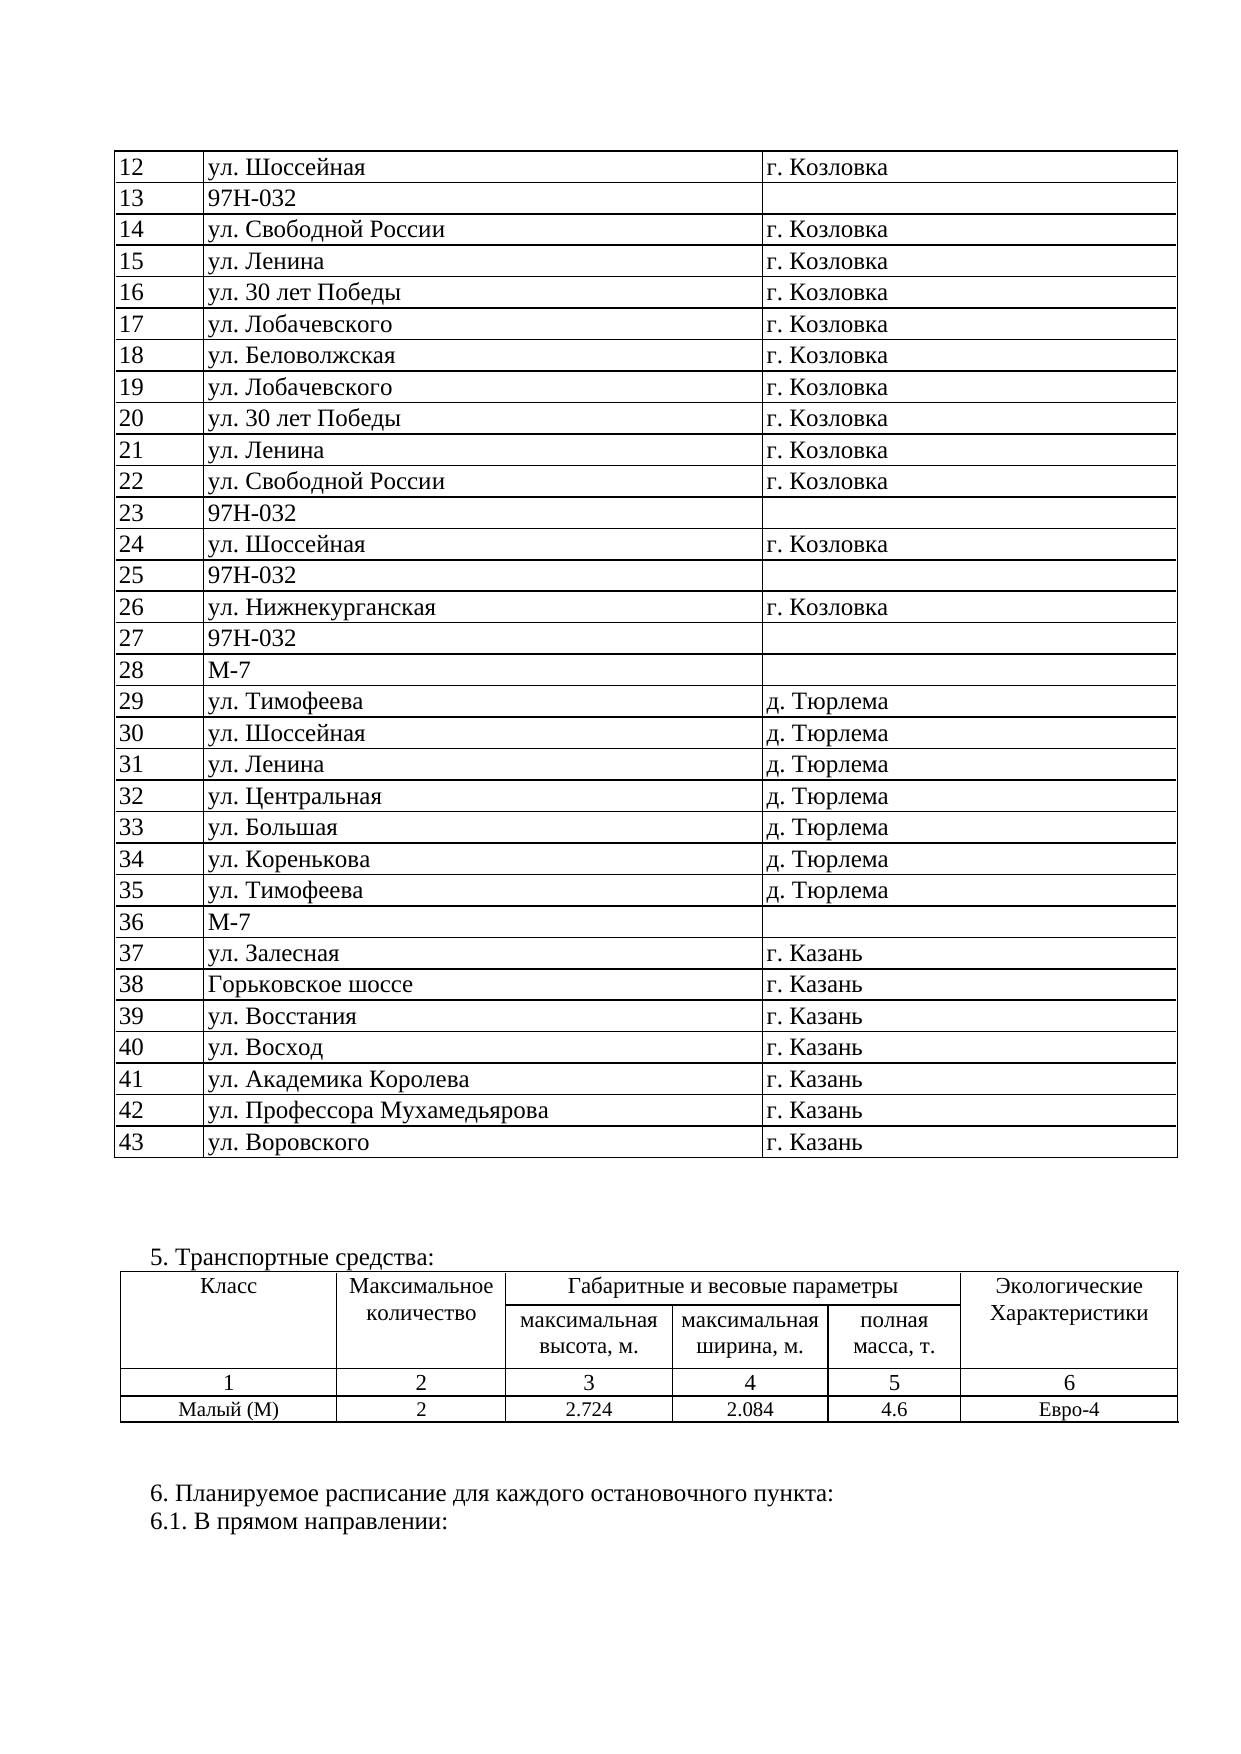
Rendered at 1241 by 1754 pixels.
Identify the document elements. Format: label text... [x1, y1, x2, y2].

table_cell 18 [115, 340, 203, 370]
table_header Класс [121, 1272, 336, 1367]
table_cell 97Н-032 [204, 561, 762, 590]
table_cell 23 [115, 497, 203, 527]
table_cell ул. Профессора Мухамедьярова [204, 1095, 762, 1125]
table_cell 12 [115, 152, 203, 181]
table_cell 38 [115, 969, 203, 999]
table_cell 14 [115, 214, 203, 244]
table_cell Малый (М) [121, 1397, 336, 1421]
table_cell д. Тюрлема [763, 874, 1177, 905]
table_cell 22 [115, 466, 203, 496]
table_cell ул. 30 лет Победы [204, 403, 762, 433]
table_cell г. Козловка [763, 152, 1177, 181]
table_cell ул. Ленина [204, 246, 762, 276]
table_cell г. Казань [763, 936, 1177, 968]
table_cell 97Н-032 [204, 498, 762, 527]
table_cell 35 [115, 875, 203, 905]
table_cell г. Козловка [763, 244, 1177, 276]
table_cell д. Тюрлема [763, 811, 1177, 842]
table_cell 42 [115, 1095, 203, 1125]
table_cell Горьковское шоссе [204, 970, 762, 999]
table_cell Евро-4 [961, 1397, 1177, 1421]
table_cell 2 [337, 1397, 505, 1421]
table_cell ул. Ленина [204, 749, 762, 779]
table_cell 17 [115, 308, 203, 339]
table_cell 16 [115, 277, 203, 307]
table_cell г. Казань [763, 1031, 1177, 1062]
table_cell 36 [115, 906, 203, 936]
table_cell [763, 905, 1177, 936]
table_cell ул. Свободной России [204, 466, 762, 496]
table_cell г. Козловка [763, 465, 1177, 496]
table_cell ул. Тимофеева [204, 686, 762, 716]
table_cell г. Казань [763, 1094, 1177, 1125]
table_cell 21 [115, 434, 203, 464]
table_cell 2.084 [673, 1397, 827, 1421]
table_cell ул. Шоссейная [204, 529, 762, 559]
table_cell д. Тюрлема [763, 779, 1177, 811]
table_cell 20 [115, 403, 203, 433]
table_cell 4.6 [829, 1397, 960, 1421]
table_cell 2 [337, 1369, 505, 1395]
table_cell 28 [115, 654, 203, 685]
table_cell ул. Нижнекурганская [204, 592, 762, 622]
table_cell 25 [115, 560, 203, 590]
table_cell [763, 496, 1177, 527]
text 6. Планируемое расписание для каждого остановочного пункта: [150, 1478, 1090, 1506]
table_cell 15 [115, 245, 203, 276]
table_cell ул. 30 лет Победы [204, 277, 762, 307]
table_cell г. Казань [763, 1062, 1177, 1094]
table_cell г. Казань [763, 999, 1177, 1031]
table_cell ул. Свободной России [204, 215, 762, 244]
table_cell 19 [115, 371, 203, 402]
table_cell 6 [961, 1369, 1177, 1395]
table_cell М-7 [204, 907, 762, 936]
table_cell 27 [115, 623, 203, 653]
table_cell 30 [115, 717, 203, 748]
table_cell 2.724 [506, 1397, 672, 1421]
table_cell г. Козловка [763, 590, 1177, 622]
table_cell 29 [115, 686, 203, 716]
table_cell ул. Тимофеева [204, 875, 762, 905]
table_cell 32 [115, 780, 203, 811]
table_cell г. Козловка [763, 528, 1177, 559]
text 5. Транспортные средства: [150, 1242, 1090, 1271]
table_header Экологические Характеристики [961, 1272, 1177, 1367]
table_cell М-7 [204, 655, 762, 685]
table_cell г. Козловка [763, 402, 1177, 433]
table_cell 33 [115, 812, 203, 842]
table_cell ул. Шоссейная [204, 718, 762, 748]
table_cell ул. Академика Королева [204, 1064, 762, 1094]
table_cell ул. Центральная [204, 781, 762, 811]
table_cell [763, 622, 1177, 653]
table_cell 26 [115, 591, 203, 622]
table_cell 5 [829, 1369, 960, 1395]
table_cell ул. Ленина [204, 435, 762, 464]
table_cell 37 [115, 938, 203, 968]
table_cell 13 [115, 183, 203, 213]
table_cell ул. Большая [204, 812, 762, 842]
table_cell ул. Беловолжская [204, 340, 762, 370]
table_cell д. Тюрлема [763, 748, 1177, 779]
table_cell ул. Воровского [204, 1127, 762, 1157]
table_cell г. Казань [763, 1125, 1177, 1157]
table_cell 34 [115, 843, 203, 873]
table_cell 97Н-032 [204, 623, 762, 653]
table_header Максимальное количество [337, 1272, 505, 1367]
table_cell ул. Залесная [204, 938, 762, 968]
table_cell 40 [115, 1032, 203, 1062]
table_header Габаритные и весовые параметры [506, 1272, 960, 1304]
table_cell д. Тюрлема [763, 842, 1177, 873]
table_cell г. Казань [763, 968, 1177, 999]
table_cell ул. Лобачевского [204, 309, 762, 339]
table_cell ул. Шоссейная [204, 152, 762, 181]
table_cell [763, 653, 1177, 685]
table_cell г. Козловка [763, 307, 1177, 339]
table_cell [763, 181, 1177, 213]
table_cell максимальная ширина, м. [673, 1306, 827, 1367]
table_cell 3 [506, 1369, 672, 1395]
table_cell 41 [115, 1063, 203, 1094]
table_cell г. Козловка [763, 339, 1177, 370]
table_cell 24 [115, 529, 203, 559]
table_cell ул. Восход [204, 1032, 762, 1062]
table_cell 4 [673, 1369, 827, 1395]
table_cell д. Тюрлема [763, 716, 1177, 748]
table_cell г. Козловка [763, 433, 1177, 464]
table_cell д. Тюрлема [763, 685, 1177, 716]
table_cell г. Козловка [763, 276, 1177, 307]
table_cell 97Н-032 [204, 183, 762, 213]
table_cell 43 [115, 1126, 203, 1157]
table_cell ул. Коренькова [204, 844, 762, 873]
table_cell 31 [115, 749, 203, 779]
table_cell 39 [115, 1000, 203, 1031]
table_cell ул. Лобачевского [204, 372, 762, 402]
text 6.1. В прямом направлении: [150, 1506, 1090, 1535]
table_cell г. Козловка [763, 213, 1177, 244]
table_cell 1 [121, 1369, 336, 1395]
table_cell г. Козловка [763, 370, 1177, 402]
table_cell максимальная высота, м. [506, 1306, 672, 1367]
table_cell [763, 559, 1177, 590]
table_cell полная масса, т. [829, 1306, 960, 1367]
table_cell ул. Восстания [204, 1001, 762, 1031]
